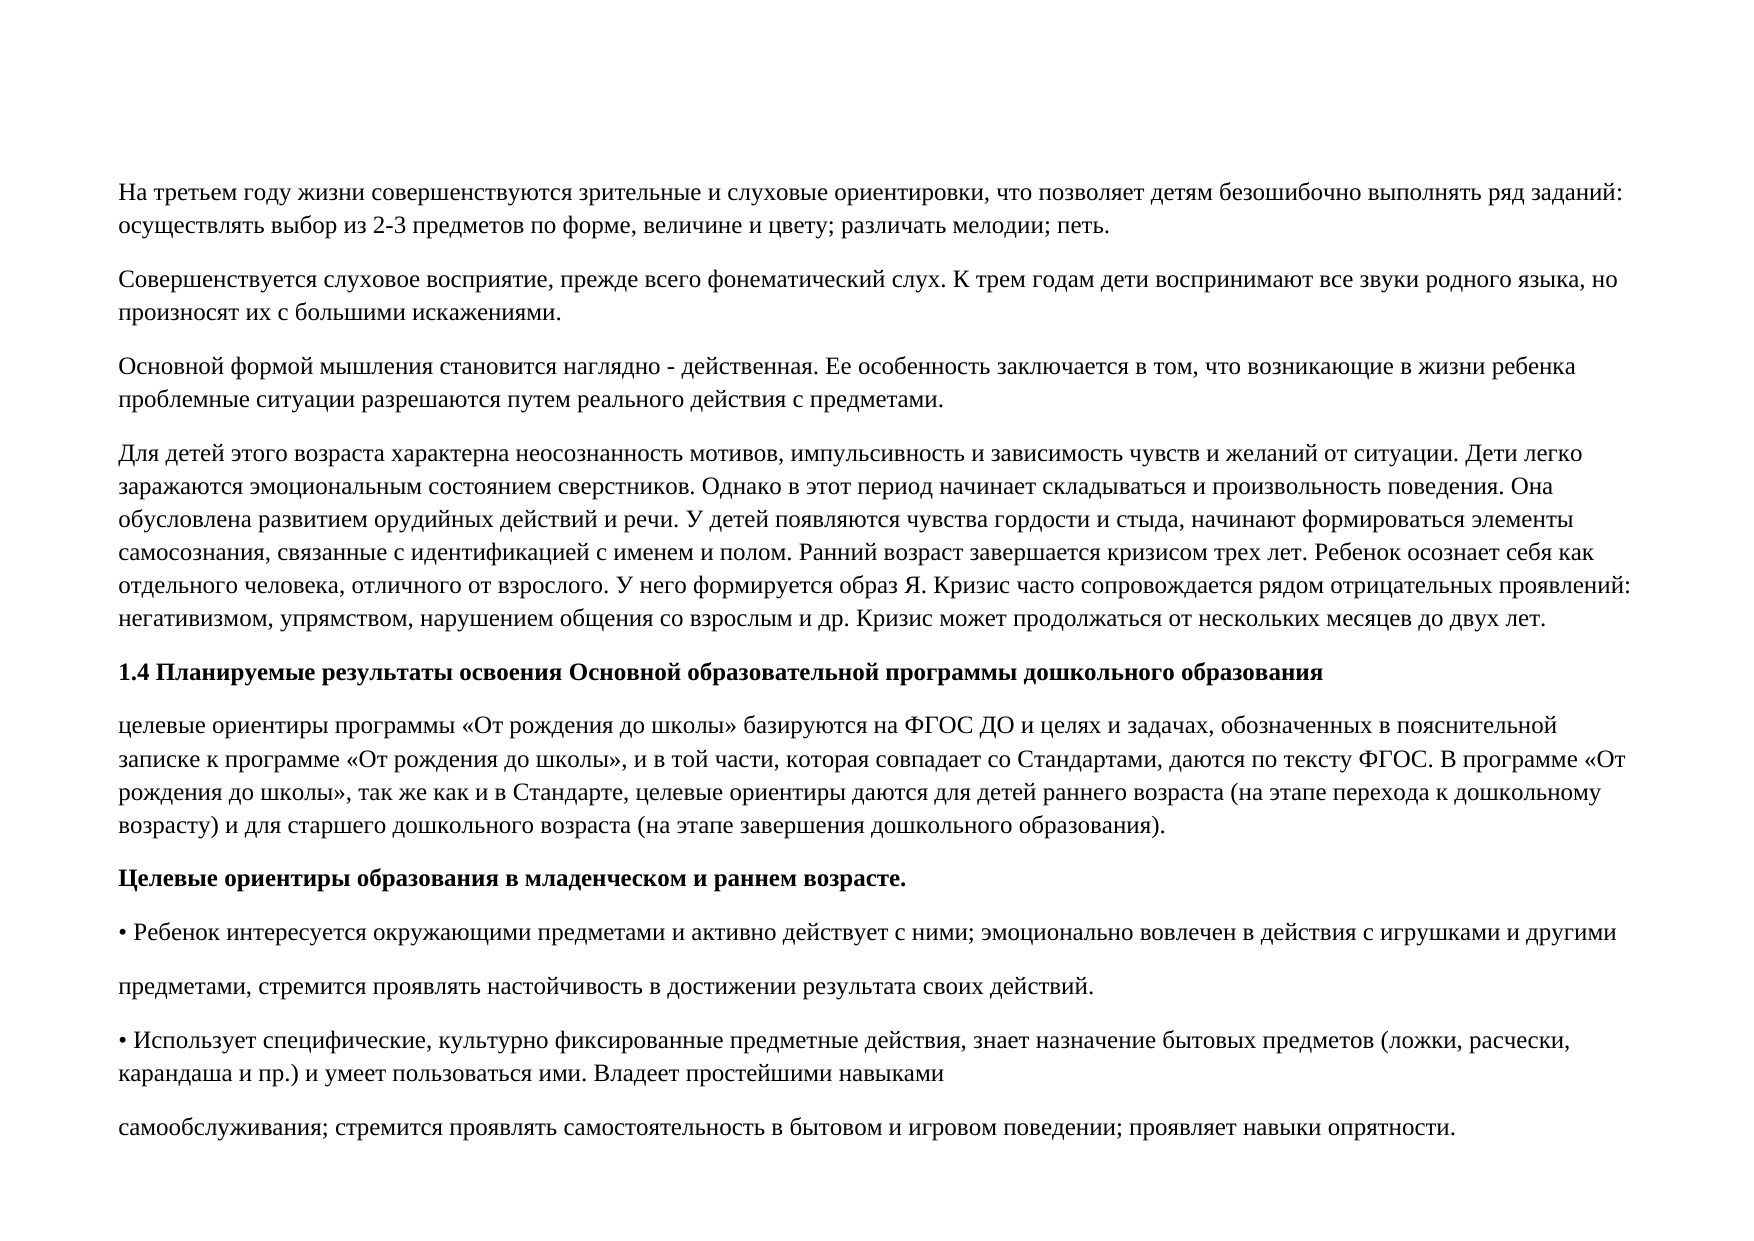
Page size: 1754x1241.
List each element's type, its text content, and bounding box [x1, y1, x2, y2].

text 1.4 Планируемые результаты освоения Основной образовательной программы дошкольного образования [118, 657, 1636, 686]
text Целевые ориентиры образования в младенческом и раннем возрасте. [118, 863, 1636, 892]
text На третьем году жизни совершенствуются зрительные и слуховые ориентировки, что позволяет детям безошибочно выполнять ряд заданий: осуществлять выбор из 2-3 предметов по форме, величине и цвету; различать мелодии; петь. [118, 177, 1636, 239]
text Основной формой мышления становится наглядно - действенная. Ее особенность заключается в том, что возникающие в жизни ребенка проблемные ситуации разрешаются путем реального действия с предметами. [118, 351, 1636, 413]
text Для детей этого возраста характерна неосознанность мотивов, импульсивность и зависимость чувств и желаний от ситуации. Дети легко заражаются эмоциональным состоянием сверстников. Однако в этот период начинает складываться и произвольность поведения. Она обусловлена развитием орудийных действий и речи. У детей появляются чувства гордости и стыда, начинают формироваться элементы самосознания, связанные с идентификацией с именем и полом. Ранний возраст завершается кризисом трех лет. Ребенок осознает себя как отдельного человека, отличного от взрослого. У него формируется образ Я. Кризис часто сопровождается рядом отрицательных проявлений: негативизмом, упрямством, нарушением общения со взрослым и др. Кризис может продолжаться от нескольких месяцев до двух лет. [118, 438, 1636, 632]
text • Ребенок интересуется окружающими предметами и активно действует с ними; эмоционально вовлечен в действия с игрушками и другими [118, 917, 1636, 946]
text • Использует специфические, культурно фиксированные предметные действия, знает назначение бытовых предметов (ложки, расчески, карандаша и пр.) и умеет пользоваться ими. Владеет простейшими навыками [118, 1025, 1636, 1087]
text самообслуживания; стремится проявлять самостоятельность в бытовом и игровом поведении; проявляет навыки опрятности. [118, 1112, 1636, 1141]
text целевые ориентиры программы «От рождения до школы» базируются на ФГОС ДО и целях и задачах, обозначенных в пояснительной записке к программе «От рождения до школы», и в той части, которая совпадает со Стандартами, даются по тексту ФГОС. В программе «От рождения до школы», так же как и в Стандарте, целевые ориентиры даются для детей раннего возраста (на этапе перехода к дошкольному возрасту) и для старшего дошкольного возраста (на этапе завершения дошкольного образования). [118, 711, 1636, 838]
text Совершенствуется слуховое восприятие, прежде всего фонематический слух. К трем годам дети воспринимают все звуки родного языка, но произносят их с большими искажениями. [118, 264, 1636, 326]
text предметами, стремится проявлять настойчивость в достижении результата своих действий. [118, 971, 1636, 1000]
